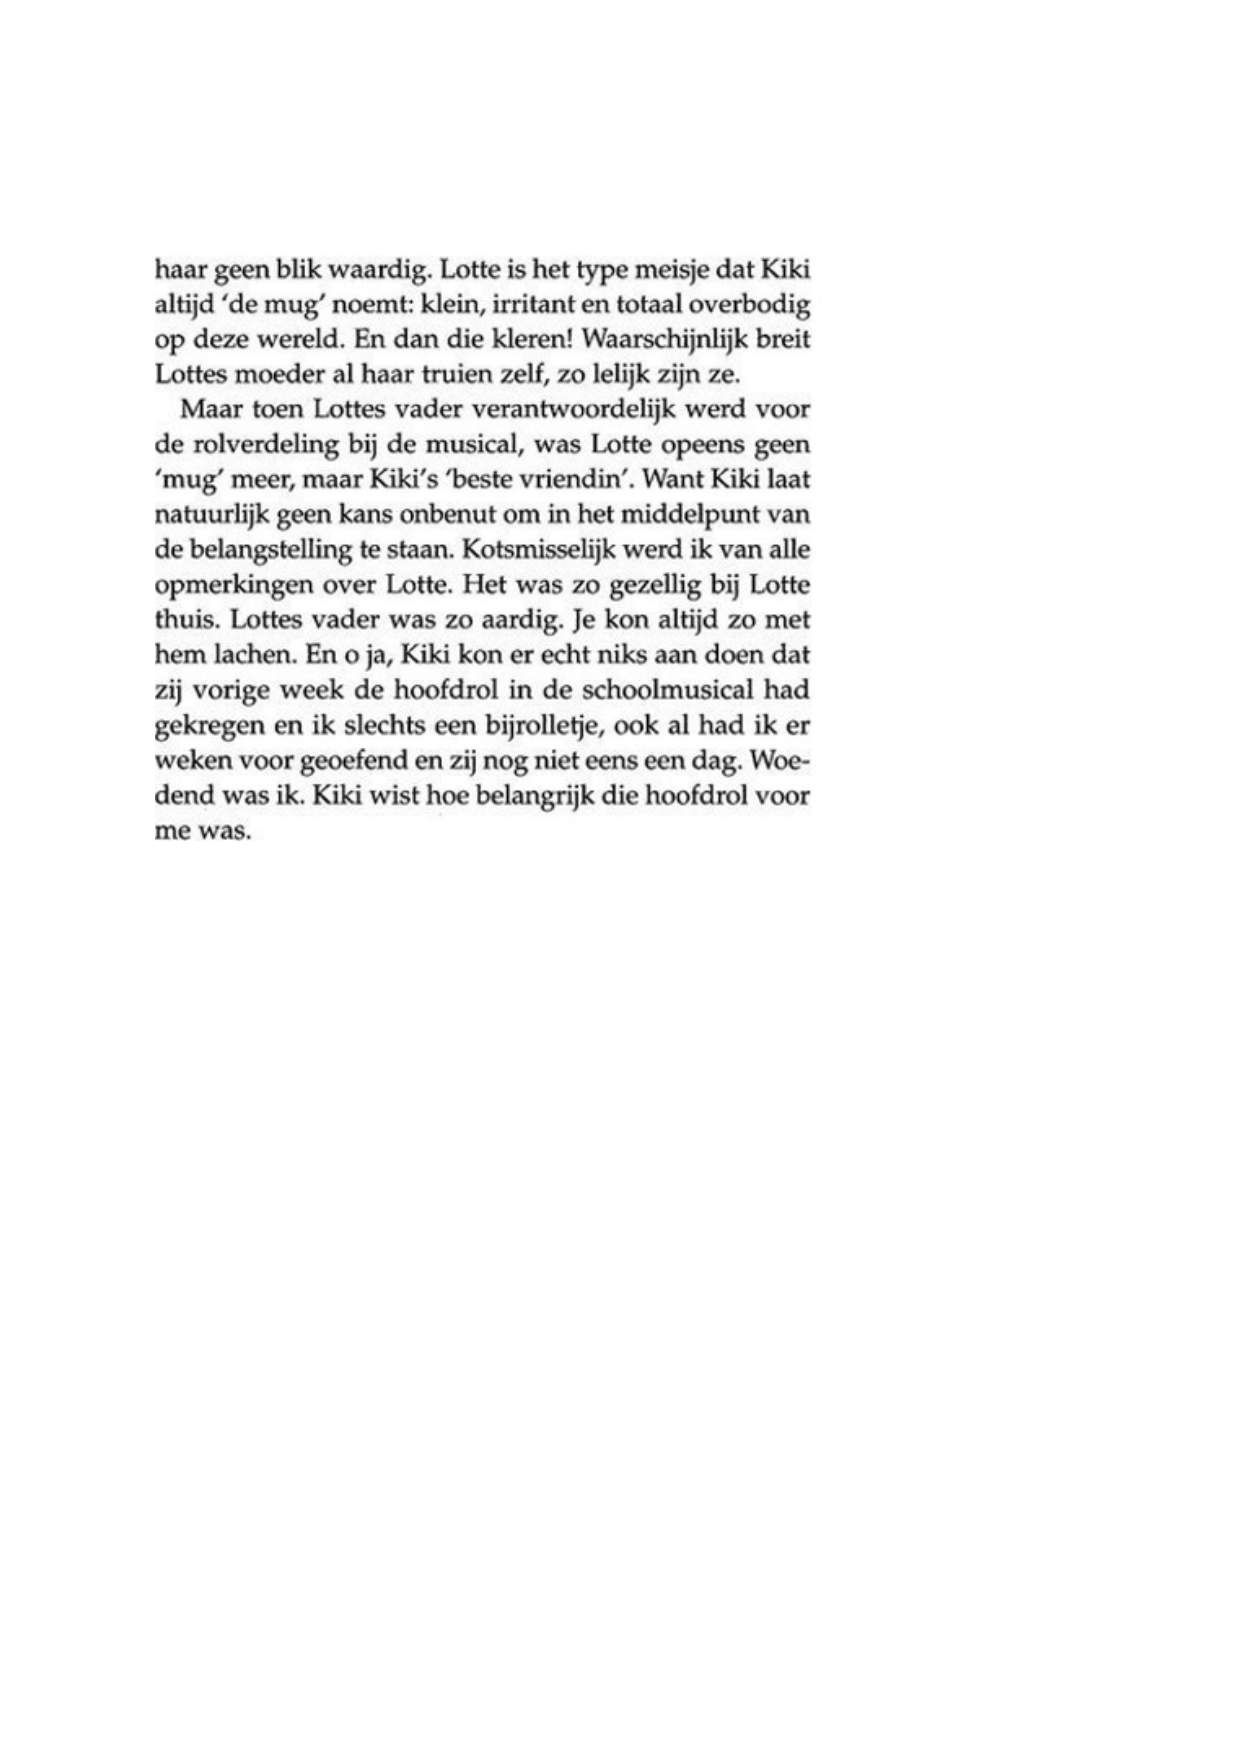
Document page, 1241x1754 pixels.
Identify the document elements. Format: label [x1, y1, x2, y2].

picture [155, 242, 831, 841]
